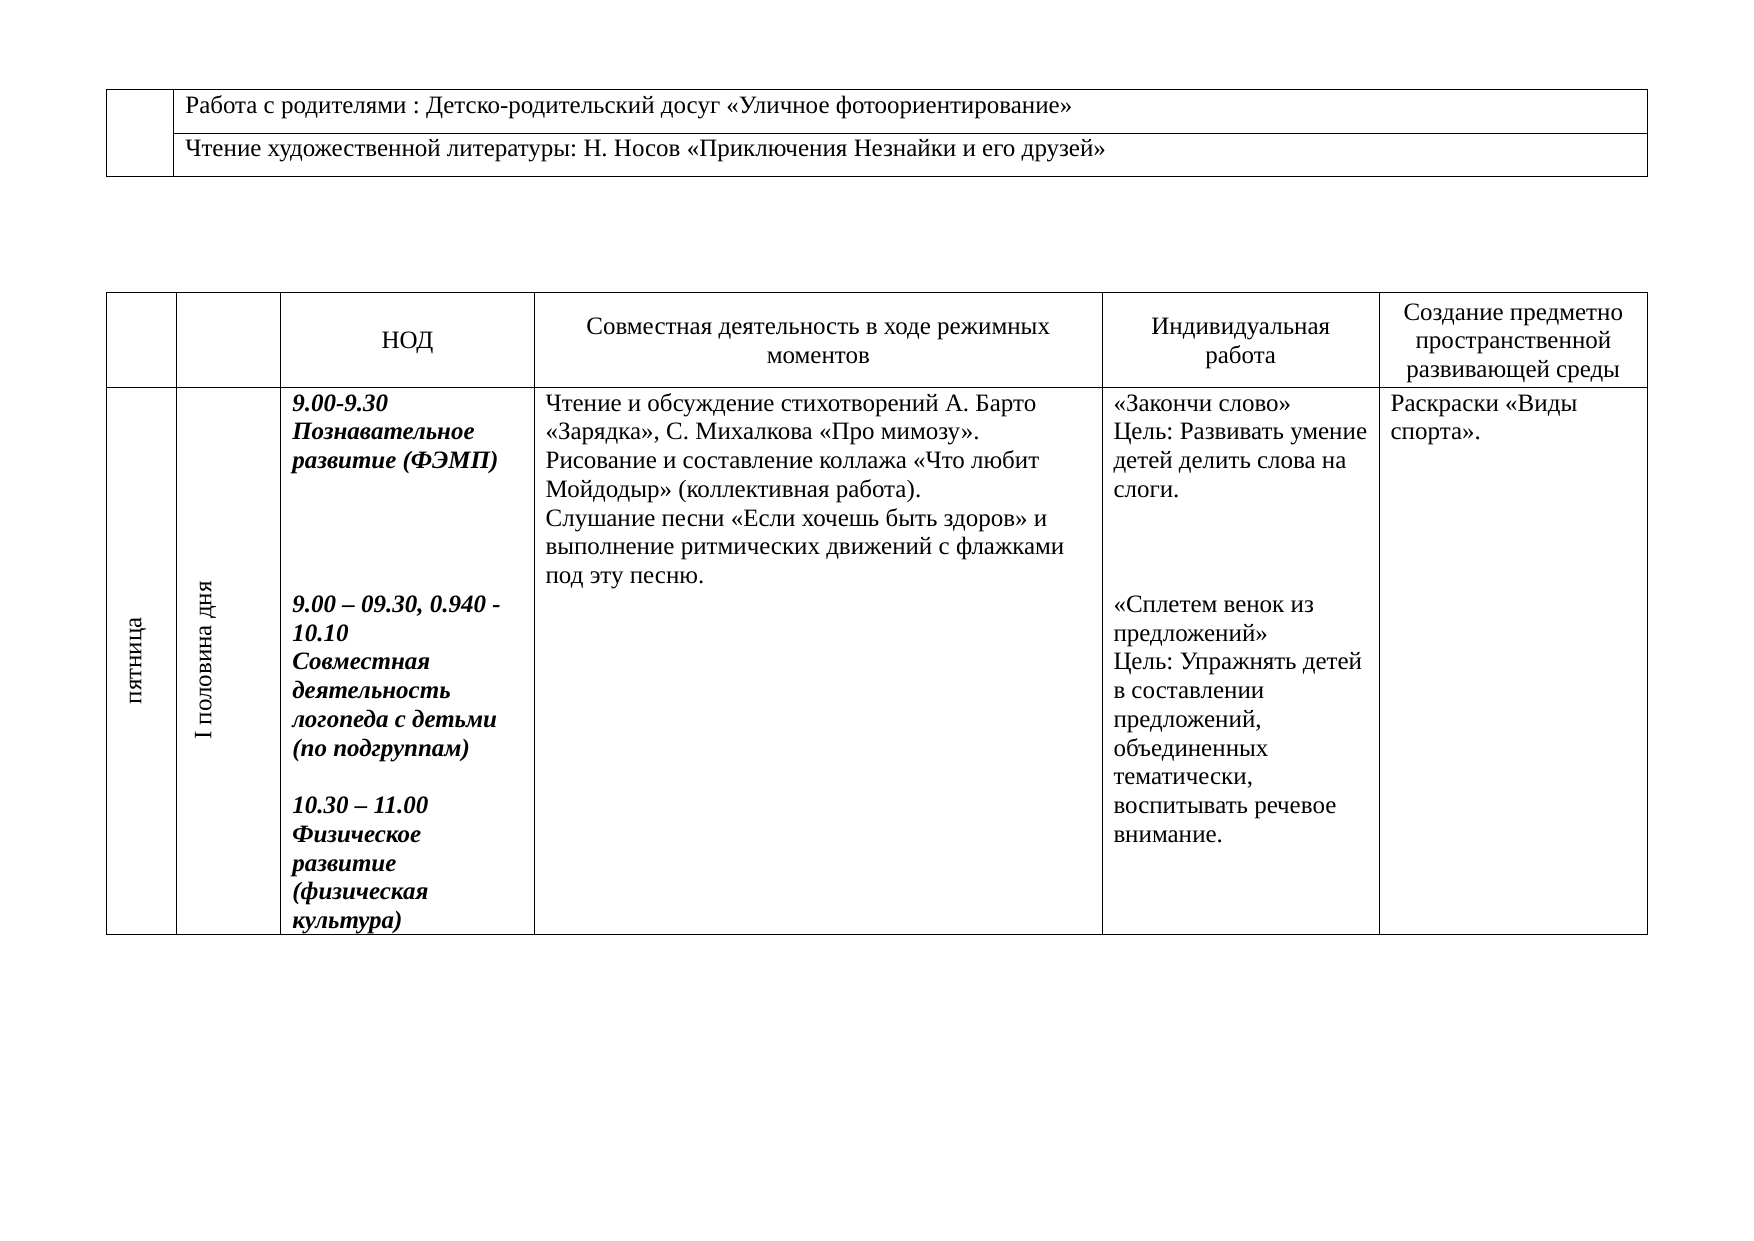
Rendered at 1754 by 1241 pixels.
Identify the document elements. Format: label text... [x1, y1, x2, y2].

table_cell Чтение и обсуждение стихотворений А. Барто «Зарядка», С. Михалкова «Про мимозу». Рисование и составление коллажа «Что любит Мойдодыр» (коллективная работа). Слушание песни «Если хочешь быть здоров» и выполнение ритмических движений с флажками под эту песню. [535, 388, 1102, 934]
table_header Создание предметно пространственной развивающей среды [1380, 293, 1647, 387]
table_header Индивидуальная работа [1103, 293, 1379, 387]
table_header НОД [281, 293, 534, 387]
table_cell 9.00-9.30 Познавательное развитие (ФЭМП) 9.00 – 09.30, 0.940 -10.10 Совместная деятельность логопеда с детьми (по подгруппам) 10.30 – 11.00 Физическое развитие (физическая культура) [281, 388, 534, 934]
table_cell Чтение художественной литературы: Н. Носов «Приключения Незнайки и его друзей» [174, 134, 1647, 176]
table_header [177, 293, 280, 387]
table_header Совместная деятельность в ходе режимных моментов [535, 293, 1102, 387]
table_cell Работа с родителями : Детско-родительский досуг «Уличное фотоориентирование» [174, 90, 1647, 132]
table_cell I половина дня [177, 388, 280, 934]
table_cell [1380, 388, 1647, 934]
table_header [107, 293, 176, 387]
table_cell пятница [107, 388, 176, 934]
